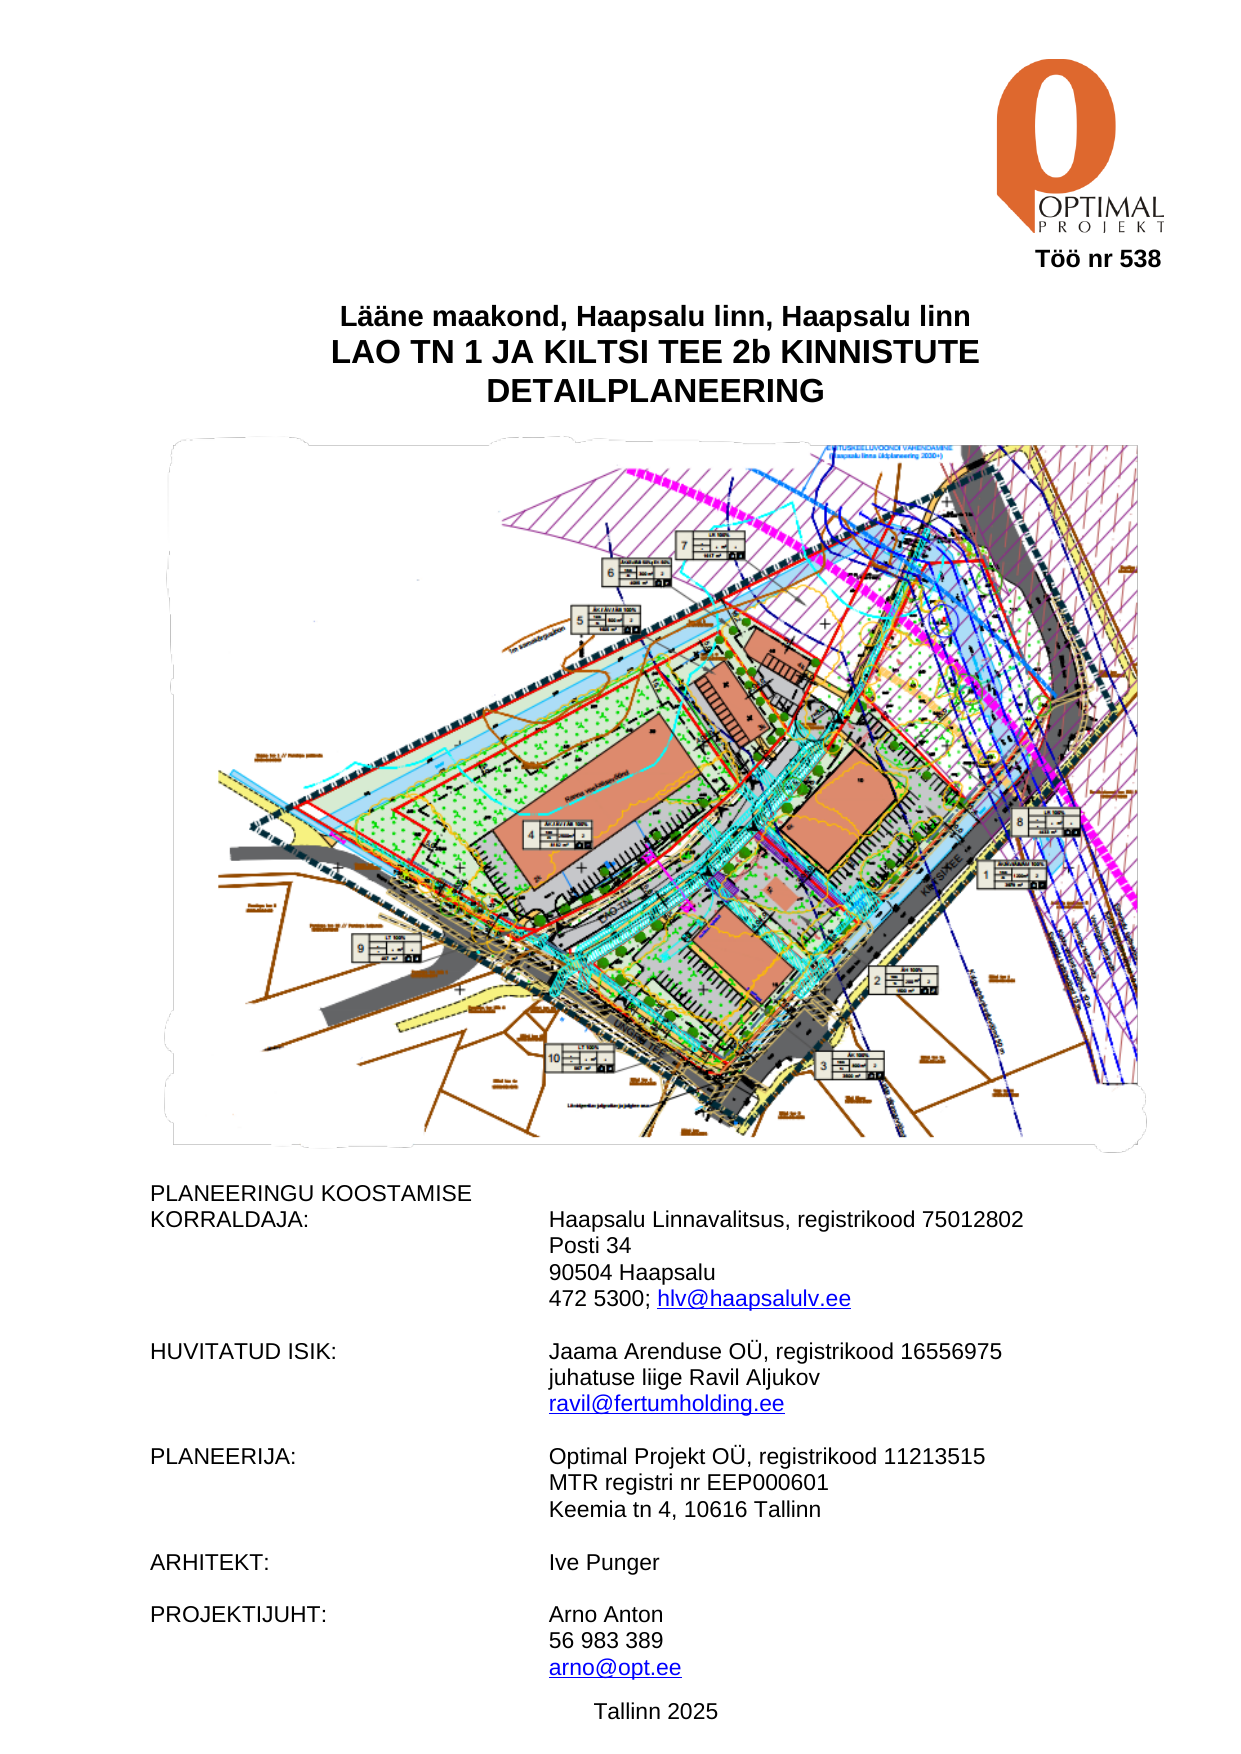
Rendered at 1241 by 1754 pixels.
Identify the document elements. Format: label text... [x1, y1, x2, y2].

text ravil@fertumholding.ee [150, 1390, 1161, 1417]
picture [996, 59, 1164, 231]
text DETAILPLANEERING [150, 371, 1161, 409]
text juhatuse liige Ravil Aljukov [150, 1364, 1161, 1390]
text ARHITEKT: Ive Punger [150, 1548, 1161, 1575]
text Töö nr 538 [150, 243, 1161, 272]
text 90504 Haapsalu [150, 1258, 1161, 1285]
text Lääne maakond, Haapsalu linn, Haapsalu linn [150, 299, 1161, 332]
picture [163, 435, 1148, 1154]
text arno@opt.ee [150, 1654, 1161, 1680]
text LAO TN 1 JA KILTSI TEE 2b KINNISTUTE [150, 332, 1161, 371]
text Posti 34 [150, 1232, 1161, 1258]
text HUVITATUD ISIK: Jaama Arenduse OÜ, registrikood 16556975 [150, 1338, 1161, 1364]
text 56 983 389 [150, 1627, 1161, 1654]
text PROJEKTIJUHT: Arno Anton [150, 1601, 1161, 1627]
text PLANEERIJA: Optimal Projekt OÜ, registrikood 11213515 [150, 1443, 1161, 1469]
text KORRALDAJA: Haapsalu Linnavalitsus, registrikood 75012802 [150, 1206, 1161, 1232]
text Keemia tn 4, 10616 Tallinn [150, 1496, 1161, 1522]
text 472 5300; hlv@haapsalulv.ee [150, 1285, 1161, 1311]
text PLANEERINGU KOOSTAMISE [150, 1179, 1161, 1206]
text MTR registri nr EEP000601 [150, 1469, 1161, 1496]
